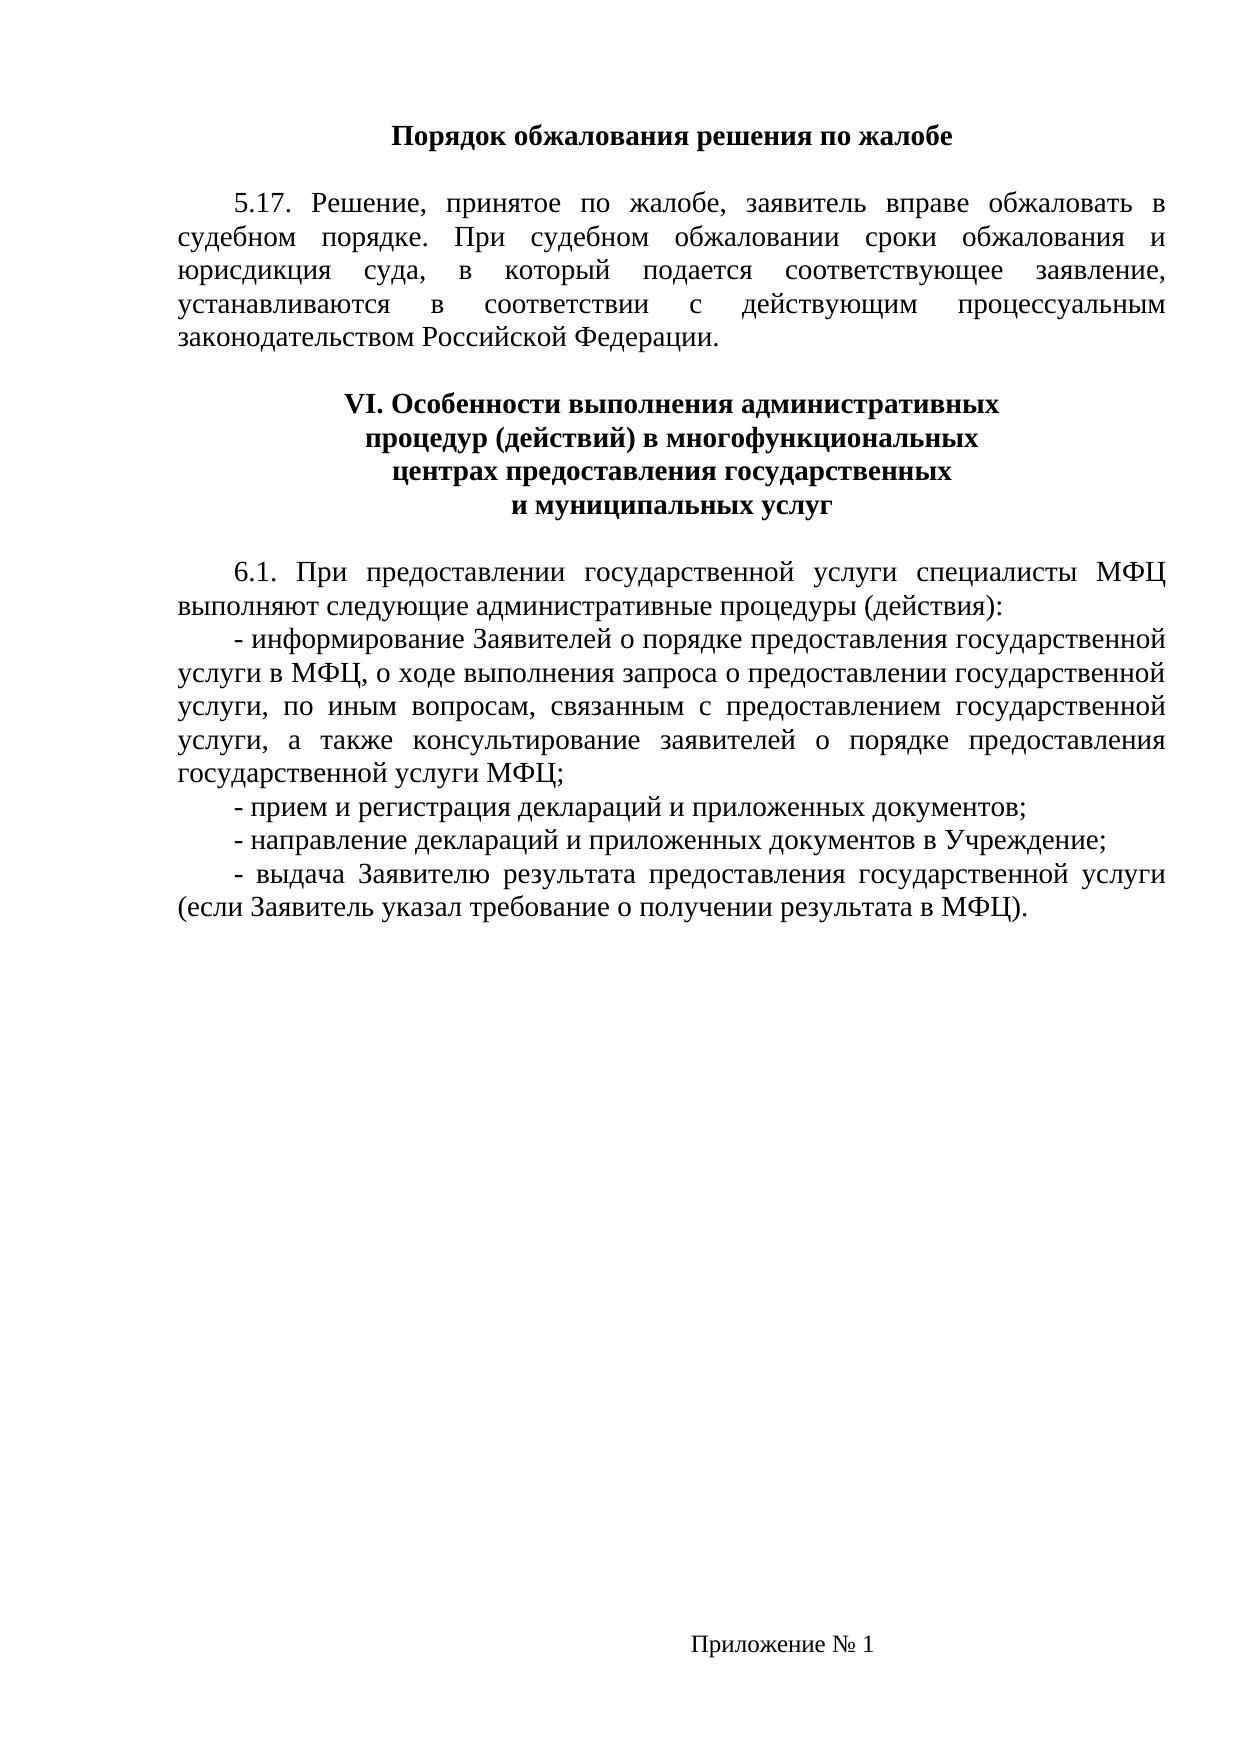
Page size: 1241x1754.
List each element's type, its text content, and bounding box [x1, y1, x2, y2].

title центрах предоставления государственных [177, 453, 1167, 487]
title и муниципальных услуг [177, 487, 1167, 521]
title VI. Особенности выполнения административных [177, 386, 1167, 420]
text - прием и регистрация деклараций и приложенных документов; [177, 789, 1167, 822]
text - направление деклараций и приложенных документов в Учреждение; [177, 822, 1167, 856]
text Приложение № 1 [325, 1629, 1167, 1658]
text 5.17. Решение, принятое по жалобе, заявитель вправе обжаловать в судебном порядке. При судебном обжаловании сроки обжалования и юрисдикция суда, в который подается соответствующее заявление, устанавливаются в соответствии с действующим процессуальным законодательством Российской Федерации. [177, 185, 1167, 353]
text - выдача Заявителю результата предоставления государственной услуги (если Заявитель указал требование о получении результата в МФЦ). [177, 856, 1167, 923]
text 6.1. При предоставлении государственной услуги специалисты МФЦ выполняют следующие административные процедуры (действия): [177, 554, 1167, 621]
text - информирование Заявителей о порядке предоставления государственной услуги в МФЦ, о ходе выполнения запроса о предоставлении государственной услуги, по иным вопросам, связанным с предоставлением государственной услуги, а также консультирование заявителей о порядке предоставления государственной услуги МФЦ; [177, 621, 1167, 789]
title Порядок обжалования решения по жалобе [177, 118, 1167, 152]
title процедур (действий) в многофункциональных [177, 420, 1167, 453]
